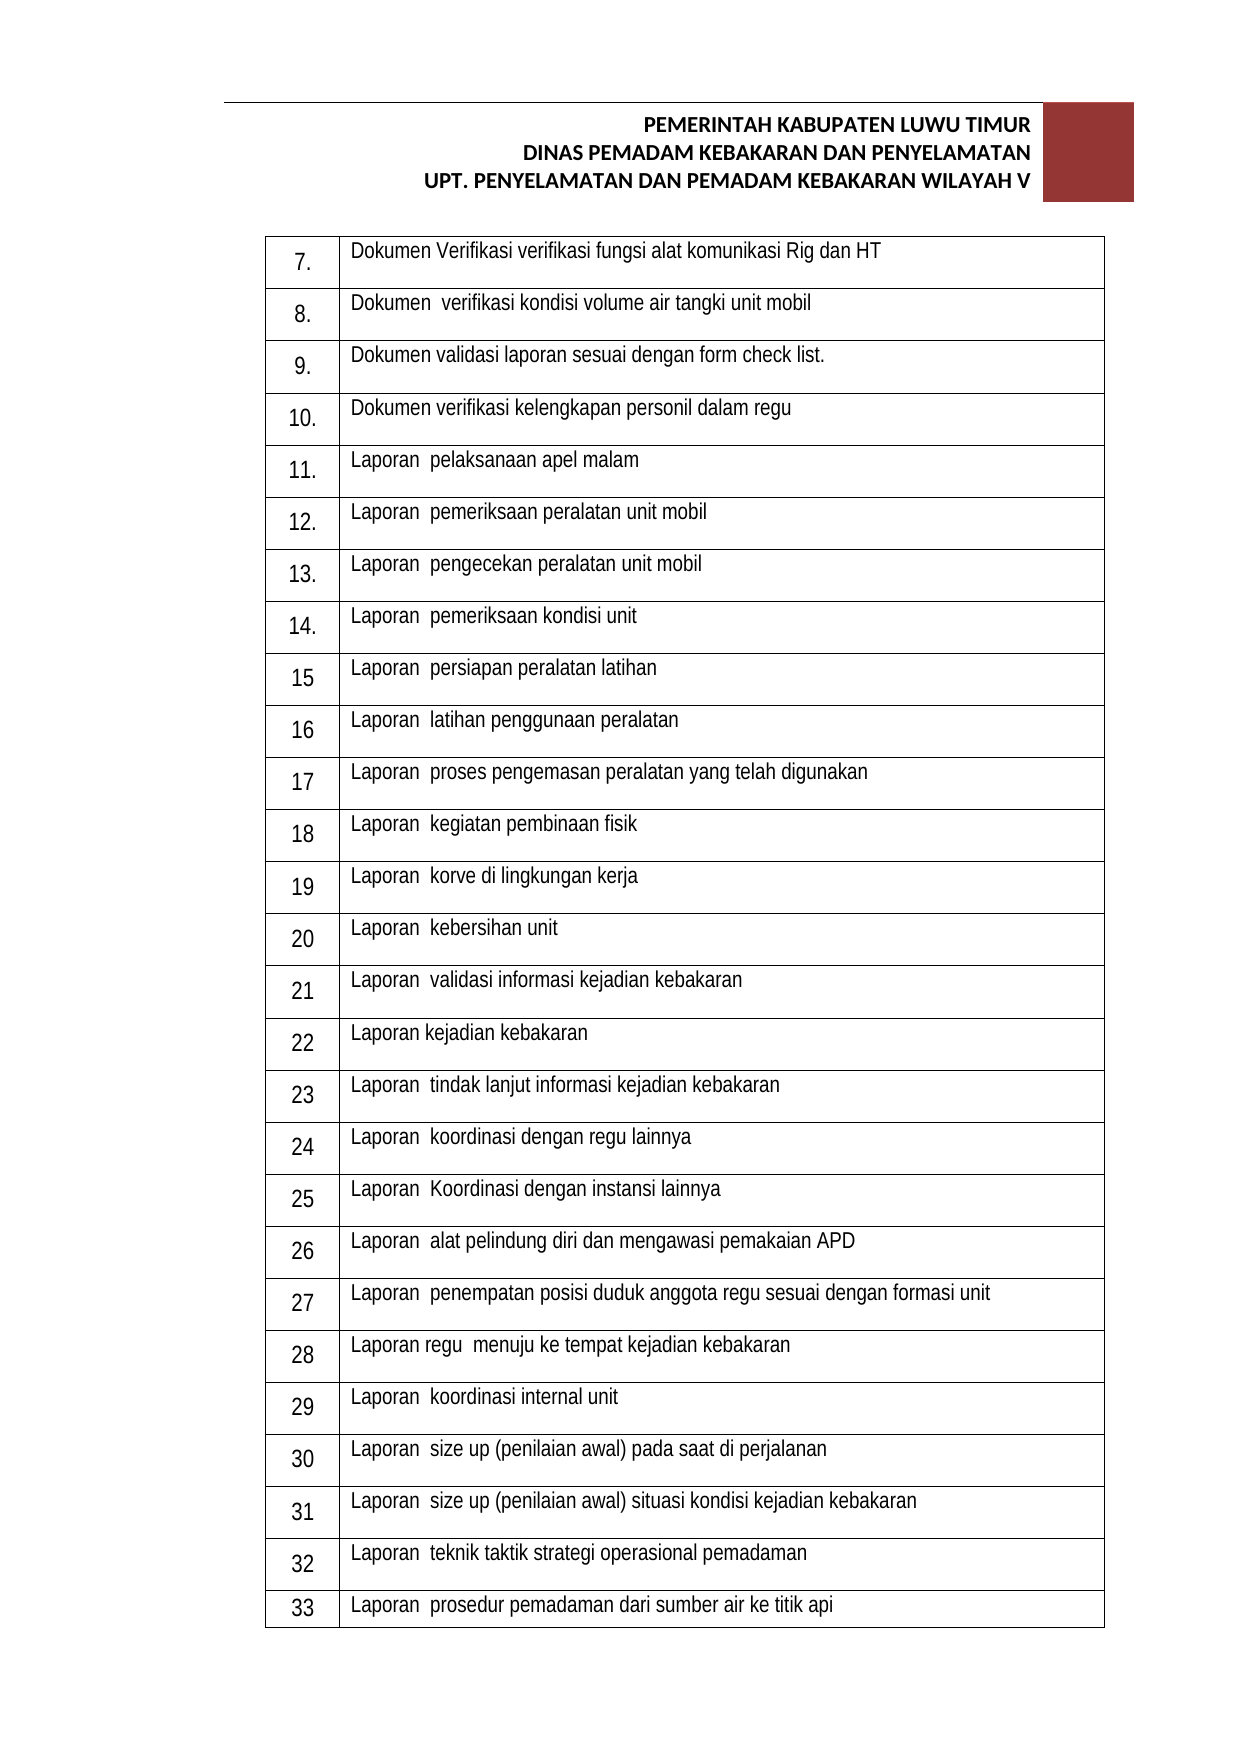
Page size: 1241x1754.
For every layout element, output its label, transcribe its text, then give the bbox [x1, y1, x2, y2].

table_cell 29 [266, 1383, 339, 1434]
table_cell Dokumen verifikasi kondisi volume air tangki unit mobil [340, 289, 1104, 340]
table_cell 32 [266, 1539, 339, 1590]
table_cell 9. [266, 341, 339, 392]
table_cell 21 [266, 966, 339, 1017]
table_cell Laporan regu menuju ke tempat kejadian kebakaran [340, 1331, 1104, 1382]
table_cell Laporan pengecekan peralatan unit mobil [340, 550, 1104, 601]
table_cell Dokumen validasi laporan sesuai dengan form check list. [340, 341, 1104, 392]
table_cell Laporan kegiatan pembinaan fisik [340, 810, 1104, 861]
table_cell 14. [266, 602, 339, 653]
table_cell Dokumen Verifikasi verifikasi fungsi alat komunikasi Rig dan HT [340, 237, 1104, 288]
table_cell 18 [266, 810, 339, 861]
table_cell 20 [266, 914, 339, 965]
table_cell 23 [266, 1071, 339, 1122]
table_cell 10. [266, 394, 339, 444]
table_cell Laporan latihan penggunaan peralatan [340, 706, 1104, 757]
table_cell 25 [266, 1175, 339, 1226]
table_cell Laporan proses pengemasan peralatan yang telah digunakan [340, 758, 1104, 809]
table_cell 17 [266, 758, 339, 809]
table_cell Laporan validasi informasi kejadian kebakaran [340, 966, 1104, 1017]
table_cell 31 [266, 1487, 339, 1538]
table_cell 27 [266, 1279, 339, 1330]
table_cell Laporan persiapan peralatan latihan [340, 654, 1104, 705]
table_cell Laporan size up (penilaian awal) situasi kondisi kejadian kebakaran [340, 1487, 1104, 1538]
table_cell Laporan koordinasi internal unit [340, 1383, 1104, 1434]
table_cell Laporan kebersihan unit [340, 914, 1104, 965]
table_cell Laporan pemeriksaan peralatan unit mobil [340, 498, 1104, 549]
table_cell 13. [266, 550, 339, 601]
table_cell 8. [266, 289, 339, 340]
table_cell 22 [266, 1019, 339, 1069]
table_cell 16 [266, 706, 339, 757]
table_cell Laporan kejadian kebakaran [340, 1019, 1104, 1069]
table_cell Laporan prosedur pemadaman dari sumber air ke titik api [340, 1591, 1104, 1627]
table_cell 7. [266, 237, 339, 288]
table_cell Laporan Koordinasi dengan instansi lainnya [340, 1175, 1104, 1226]
table_cell Laporan pelaksanaan apel malam [340, 446, 1104, 497]
table_cell 15 [266, 654, 339, 705]
table_cell Laporan korve di lingkungan kerja [340, 862, 1104, 913]
table_cell Laporan teknik taktik strategi operasional pemadaman [340, 1539, 1104, 1590]
table_cell 33 [266, 1591, 339, 1627]
table_cell 11. [266, 446, 339, 497]
table_cell Laporan koordinasi dengan regu lainnya [340, 1123, 1104, 1174]
table_cell 28 [266, 1331, 339, 1382]
table_cell Laporan tindak lanjut informasi kejadian kebakaran [340, 1071, 1104, 1122]
table_cell Laporan alat pelindung diri dan mengawasi pemakaian APD [340, 1227, 1104, 1278]
table_cell 12. [266, 498, 339, 549]
table_cell 24 [266, 1123, 339, 1174]
table_cell 26 [266, 1227, 339, 1278]
table_cell Laporan size up (penilaian awal) pada saat di perjalanan [340, 1435, 1104, 1486]
table_cell 30 [266, 1435, 339, 1486]
table_cell Laporan penempatan posisi duduk anggota regu sesuai dengan formasi unit [340, 1279, 1104, 1330]
table_cell 19 [266, 862, 339, 913]
table_cell Dokumen verifikasi kelengkapan personil dalam regu [340, 394, 1104, 444]
table_cell Laporan pemeriksaan kondisi unit [340, 602, 1104, 653]
